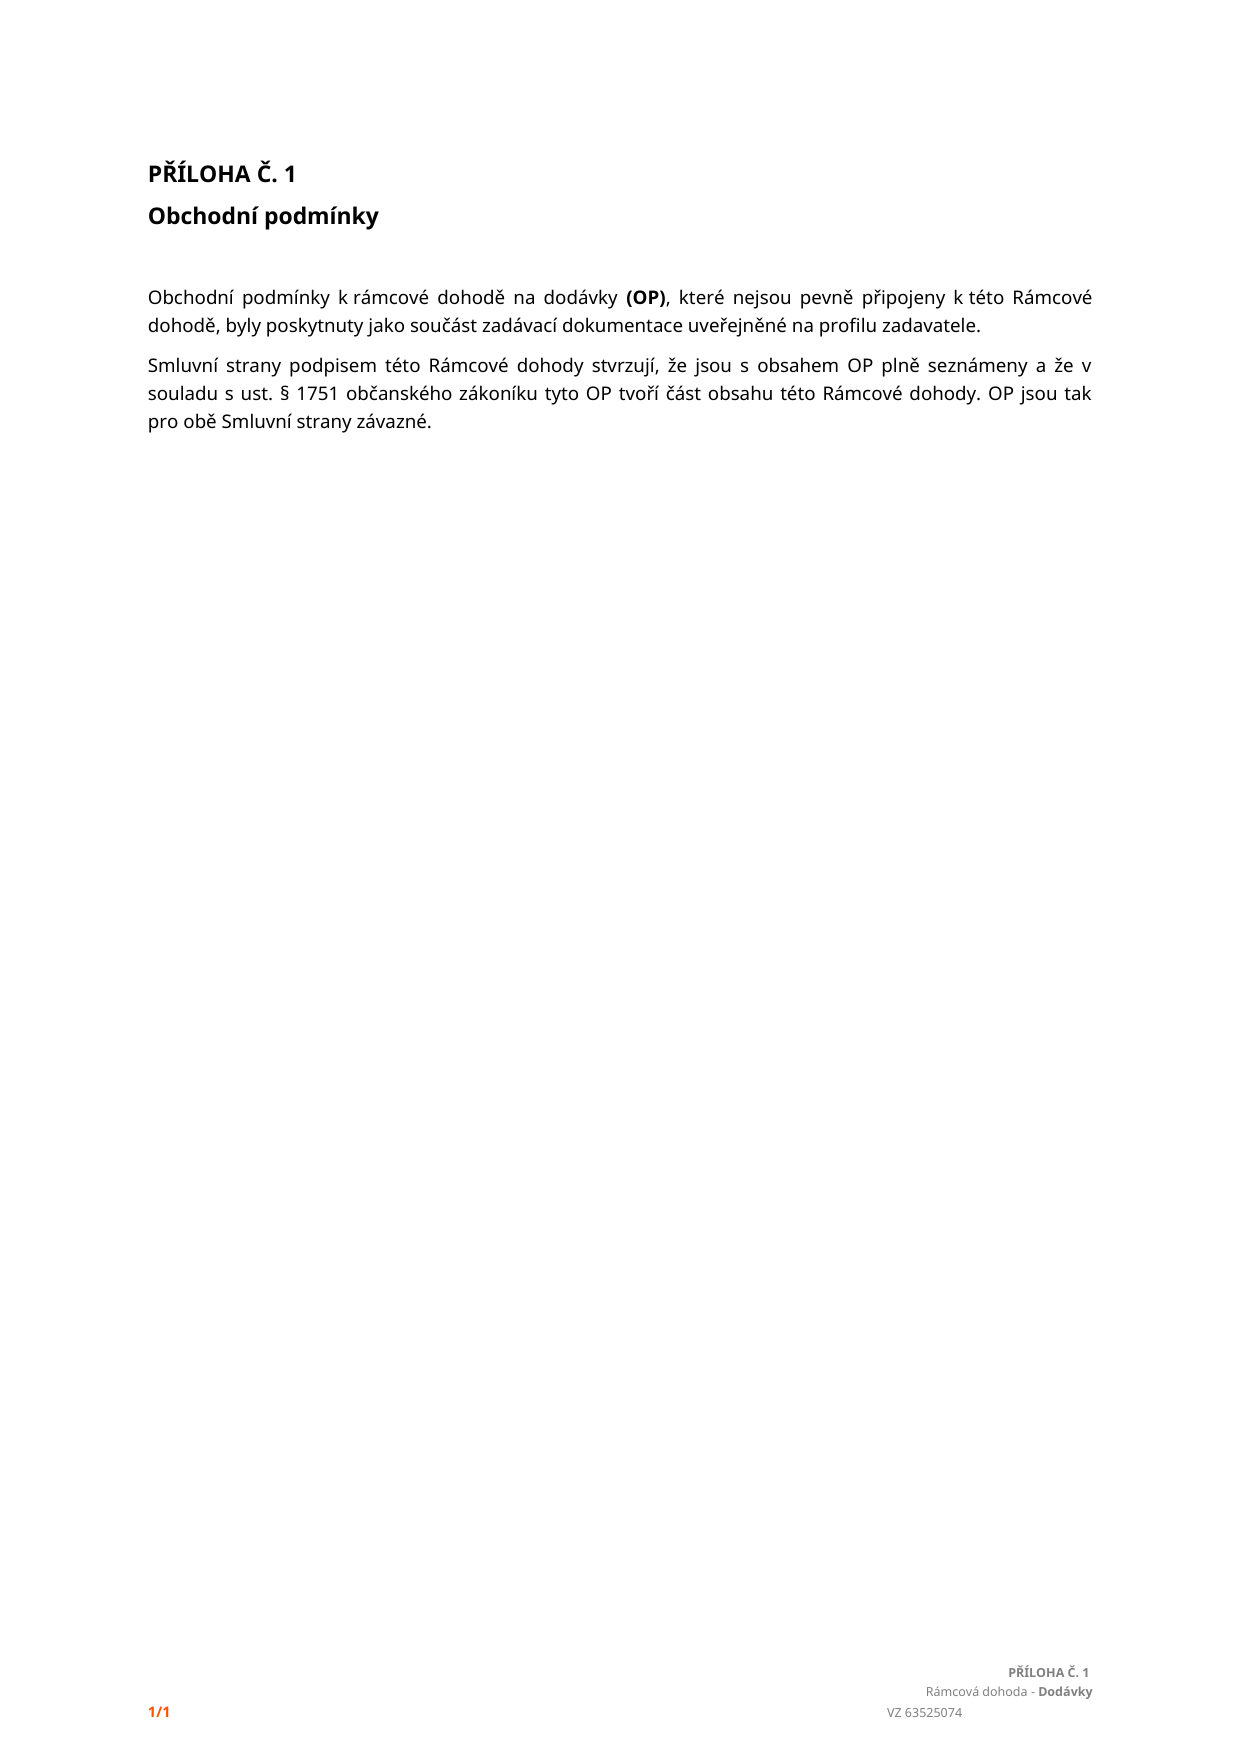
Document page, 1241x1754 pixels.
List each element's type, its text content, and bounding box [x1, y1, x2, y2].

text Smluvní strany podpisem této Rámcové dohody stvrzují, že jsou s obsahem OP plně seznámeny a že v souladu s ust. § 1751 občanského zákoníku tyto OP tvoří část obsahu této Rámcové dohody. OP jsou tak pro obě Smluvní strany závazné. [148, 353, 1093, 434]
text Příloha č. 1 [148, 159, 1093, 188]
text Obchodní podmínky k rámcové dohodě na dodávky (OP), které nejsou pevně připojeny k této Rámcové dohodě, byly poskytnuty jako součást zadávací dokumentace uveřejněné na profilu zadavatele. [148, 284, 1093, 338]
text Obchodní podmínky [148, 201, 1093, 230]
